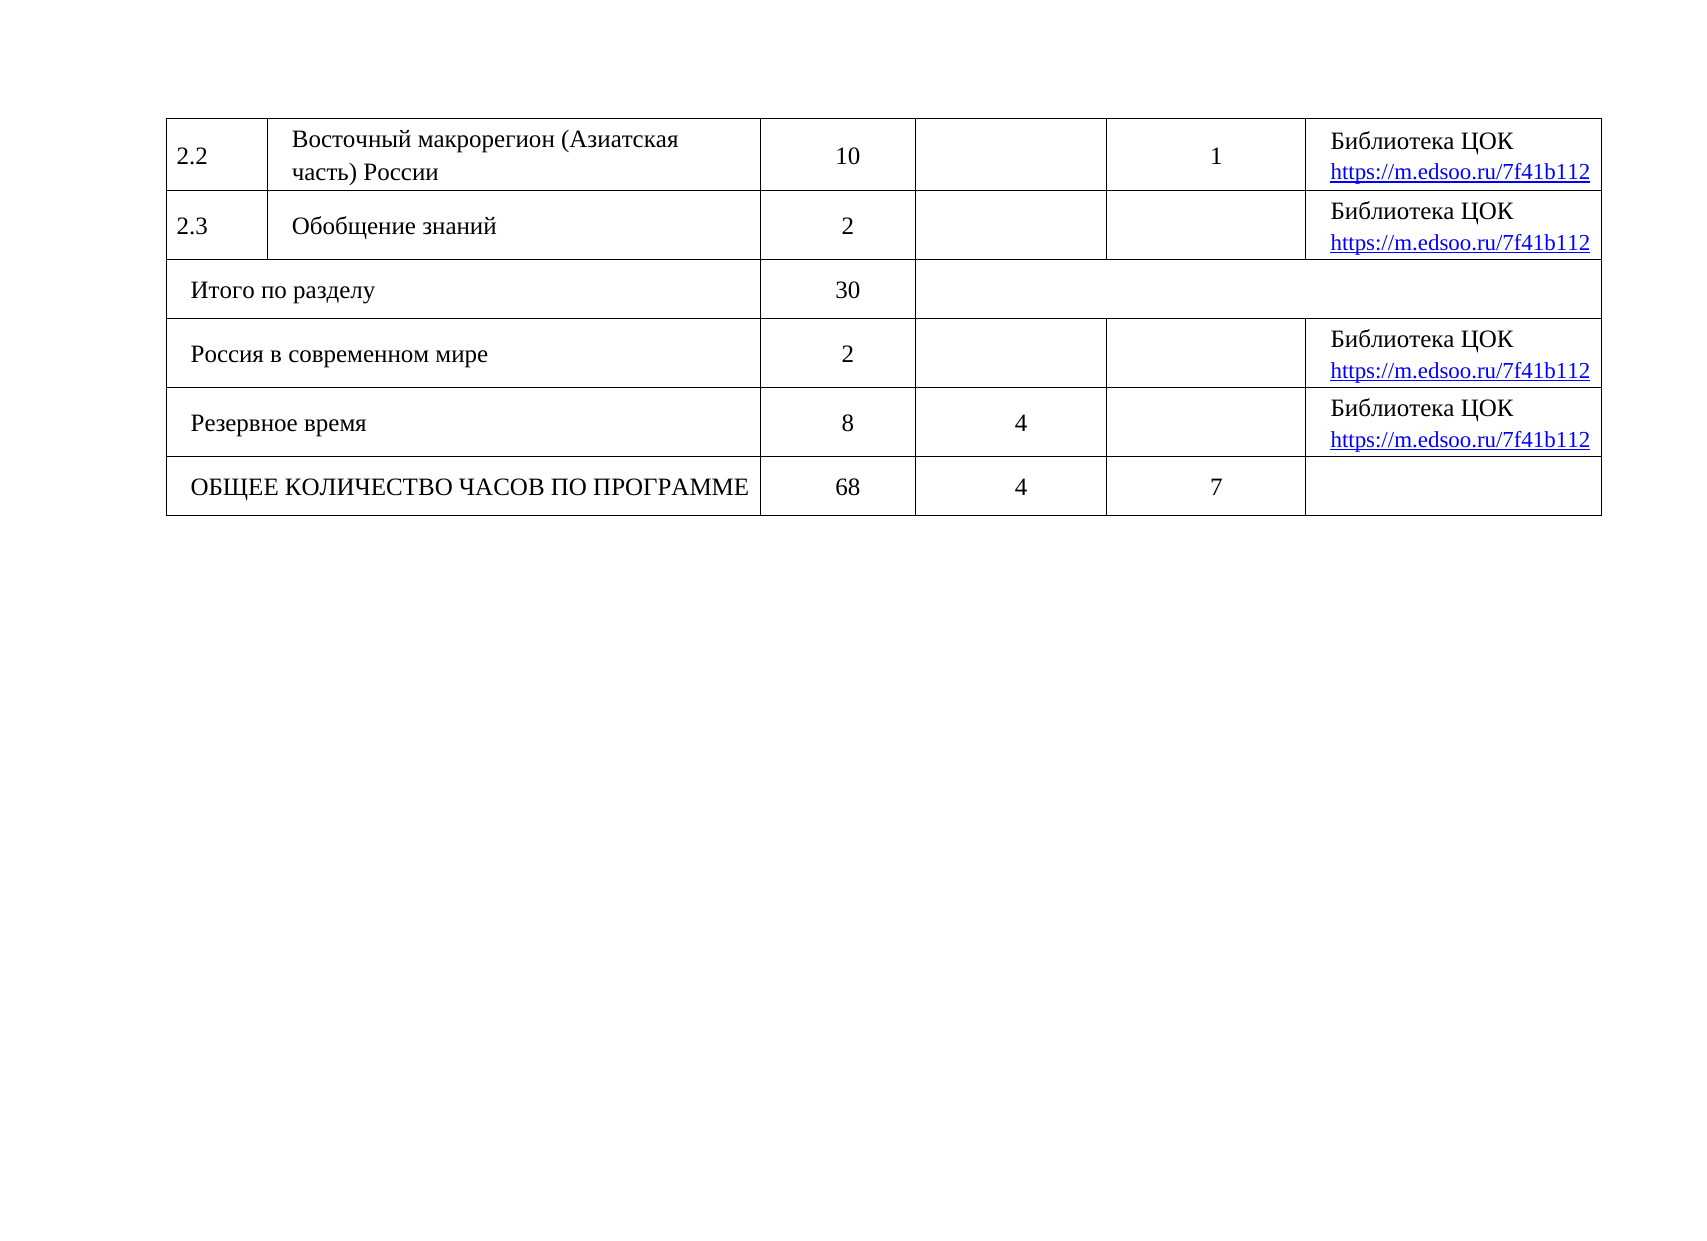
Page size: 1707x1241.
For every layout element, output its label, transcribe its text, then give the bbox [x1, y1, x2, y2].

table_cell 68 [761, 457, 915, 515]
table_cell Резервное время [167, 388, 760, 456]
table_cell Россия в современном мире [167, 319, 760, 387]
table_cell 4 [916, 457, 1106, 515]
table_cell 10 [761, 119, 915, 190]
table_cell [1306, 191, 1601, 259]
table_cell 2 [761, 191, 915, 259]
table_cell 2.2 [167, 119, 267, 190]
table_cell 30 [761, 260, 915, 318]
table_cell 1 [1107, 119, 1305, 190]
table_cell Итого по разделу [167, 260, 760, 318]
table_cell [1107, 191, 1305, 259]
table_cell 2.3 [167, 191, 267, 259]
table_cell 2 [761, 319, 915, 387]
table_cell 7 [1107, 457, 1305, 515]
table_cell 4 [916, 388, 1106, 456]
table_cell Библиотека ЦОК https://m.edsoo.ru/7f41b112 [1306, 388, 1601, 456]
table_cell Восточный макрорегион (Азиатская часть) России [268, 119, 760, 190]
table_cell 8 [761, 388, 915, 456]
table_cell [1306, 119, 1601, 190]
table_cell [916, 191, 1106, 259]
table_cell [1107, 388, 1305, 456]
table_cell [916, 319, 1106, 387]
table_cell [1107, 319, 1305, 387]
table_cell ОБЩЕЕ КОЛИЧЕСТВО ЧАСОВ ПО ПРОГРАММЕ [167, 457, 760, 515]
table_cell [916, 260, 1601, 318]
table_cell Обобщение знаний [268, 191, 760, 259]
table_cell [1306, 457, 1601, 515]
table_cell [916, 119, 1106, 190]
table_cell Библиотека ЦОК https://m.edsoo.ru/7f41b112 [1306, 319, 1601, 387]
